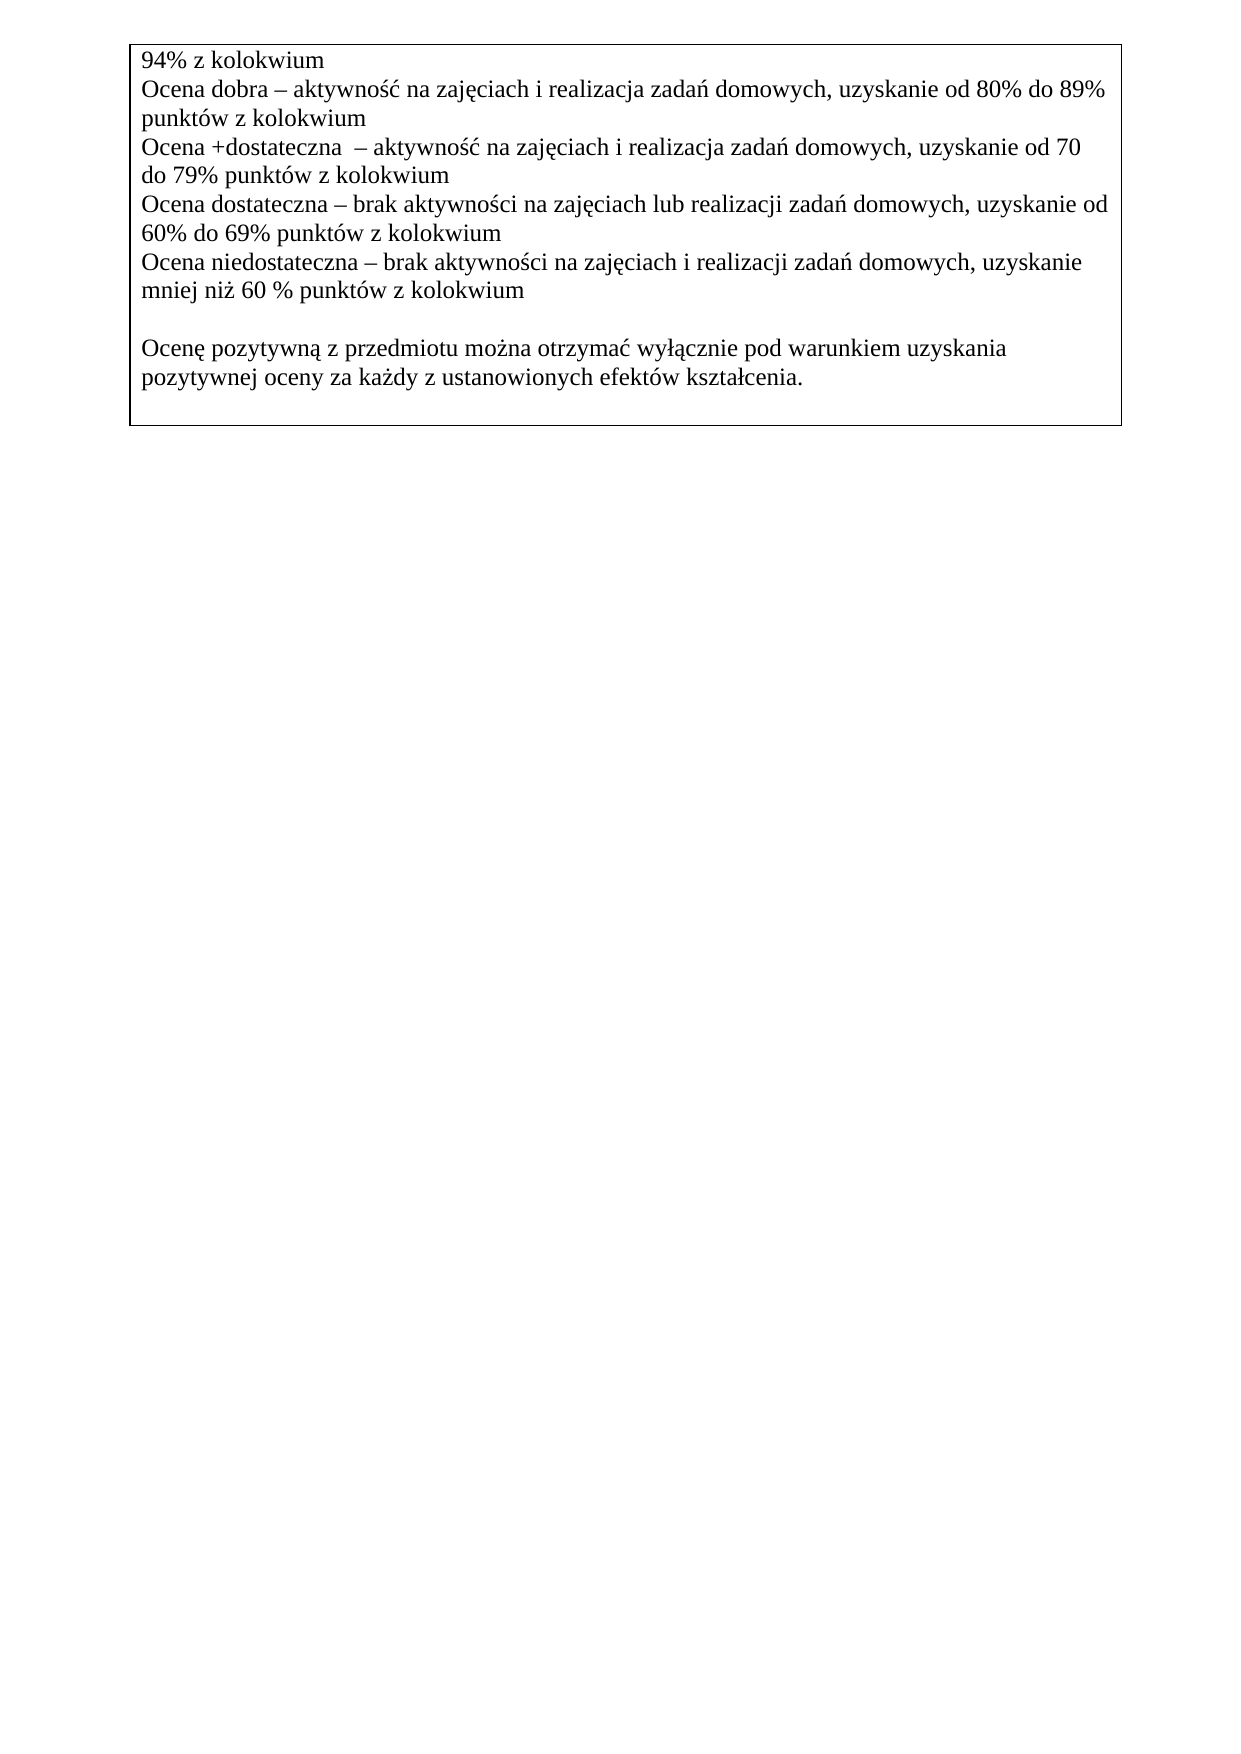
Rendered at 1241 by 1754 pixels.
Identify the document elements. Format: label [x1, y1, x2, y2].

table_header [131, 45, 1121, 424]
